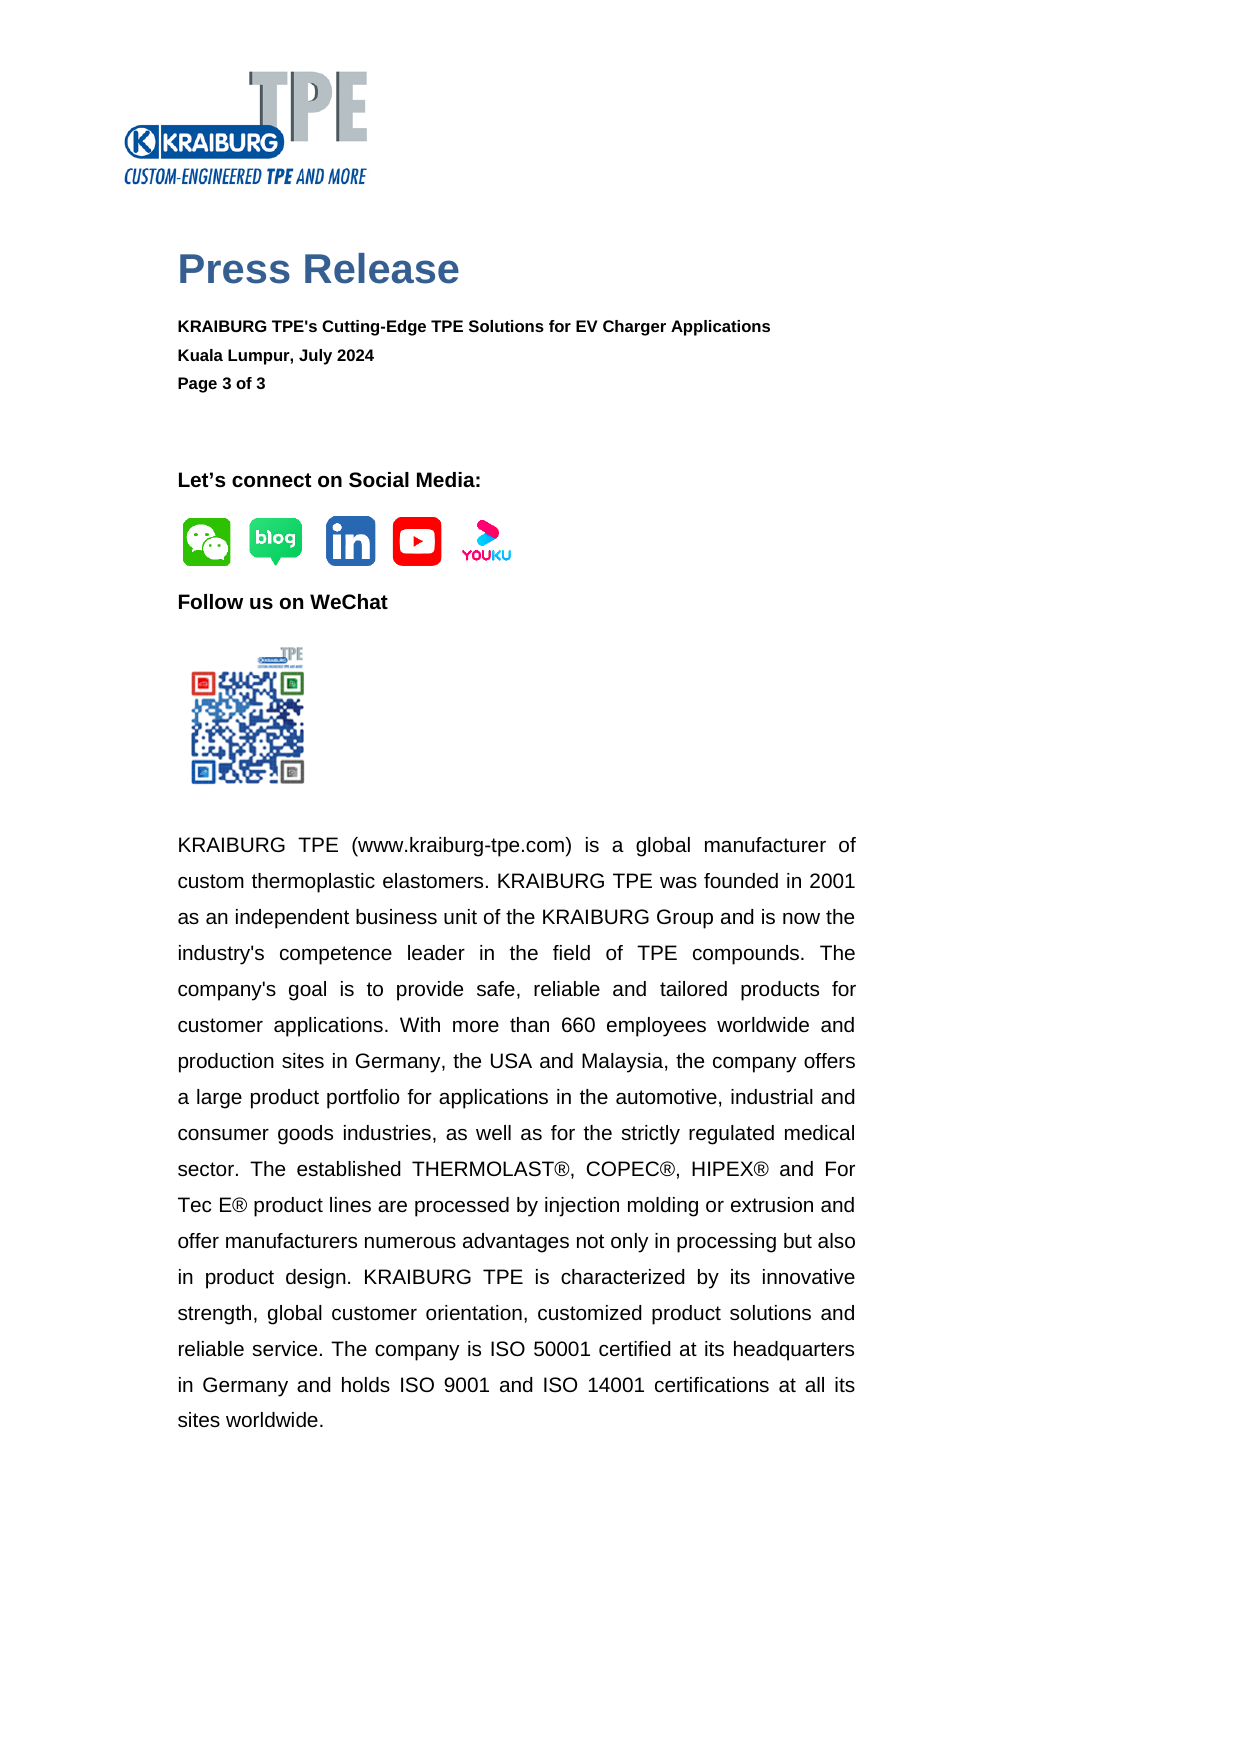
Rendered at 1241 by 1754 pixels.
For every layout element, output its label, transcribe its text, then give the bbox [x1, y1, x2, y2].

text Let’s connect on Social Media: [177, 467, 886, 491]
text Follow us on WeChat [177, 590, 886, 614]
picture [112, 55, 379, 200]
picture [453, 515, 519, 566]
picture [183, 518, 231, 566]
text KRAIBURG TPE (www.kraiburg-tpe.com) is a global manufacturer of custom thermoplastic elastomers. KRAIBURG TPE was founded in 2001 as an independent business unit of the KRAIBURG Group and is now the industry's competence leader in the field of TPE compounds. The company's goal is to provide safe, reliable and tailored products for customer applications. With more than 660 employees worldwide and production sites in Germany, the USA and Malaysia, the company offers a large product portfolio for applications in the automotive, industrial and consumer goods industries, as well as for the strictly regulated medical sector. The established THERMOLAST®, COPEC®, HIPEX® and For Tec E® product lines are processed by injection molding or extrusion and offer manufacturers numerous advantages not only in processing but also in product design. KRAIBURG TPE is characterized by its innovative strength, global customer orientation, customized product solutions and reliable service. The company is ISO 50001 certified at its headquarters in Germany and holds ISO 9001 and ISO 14001 certifications at all its sites worldwide. [177, 833, 856, 1432]
picture [326, 516, 376, 566]
picture [177, 638, 314, 809]
picture [392, 517, 442, 566]
picture [247, 517, 303, 566]
